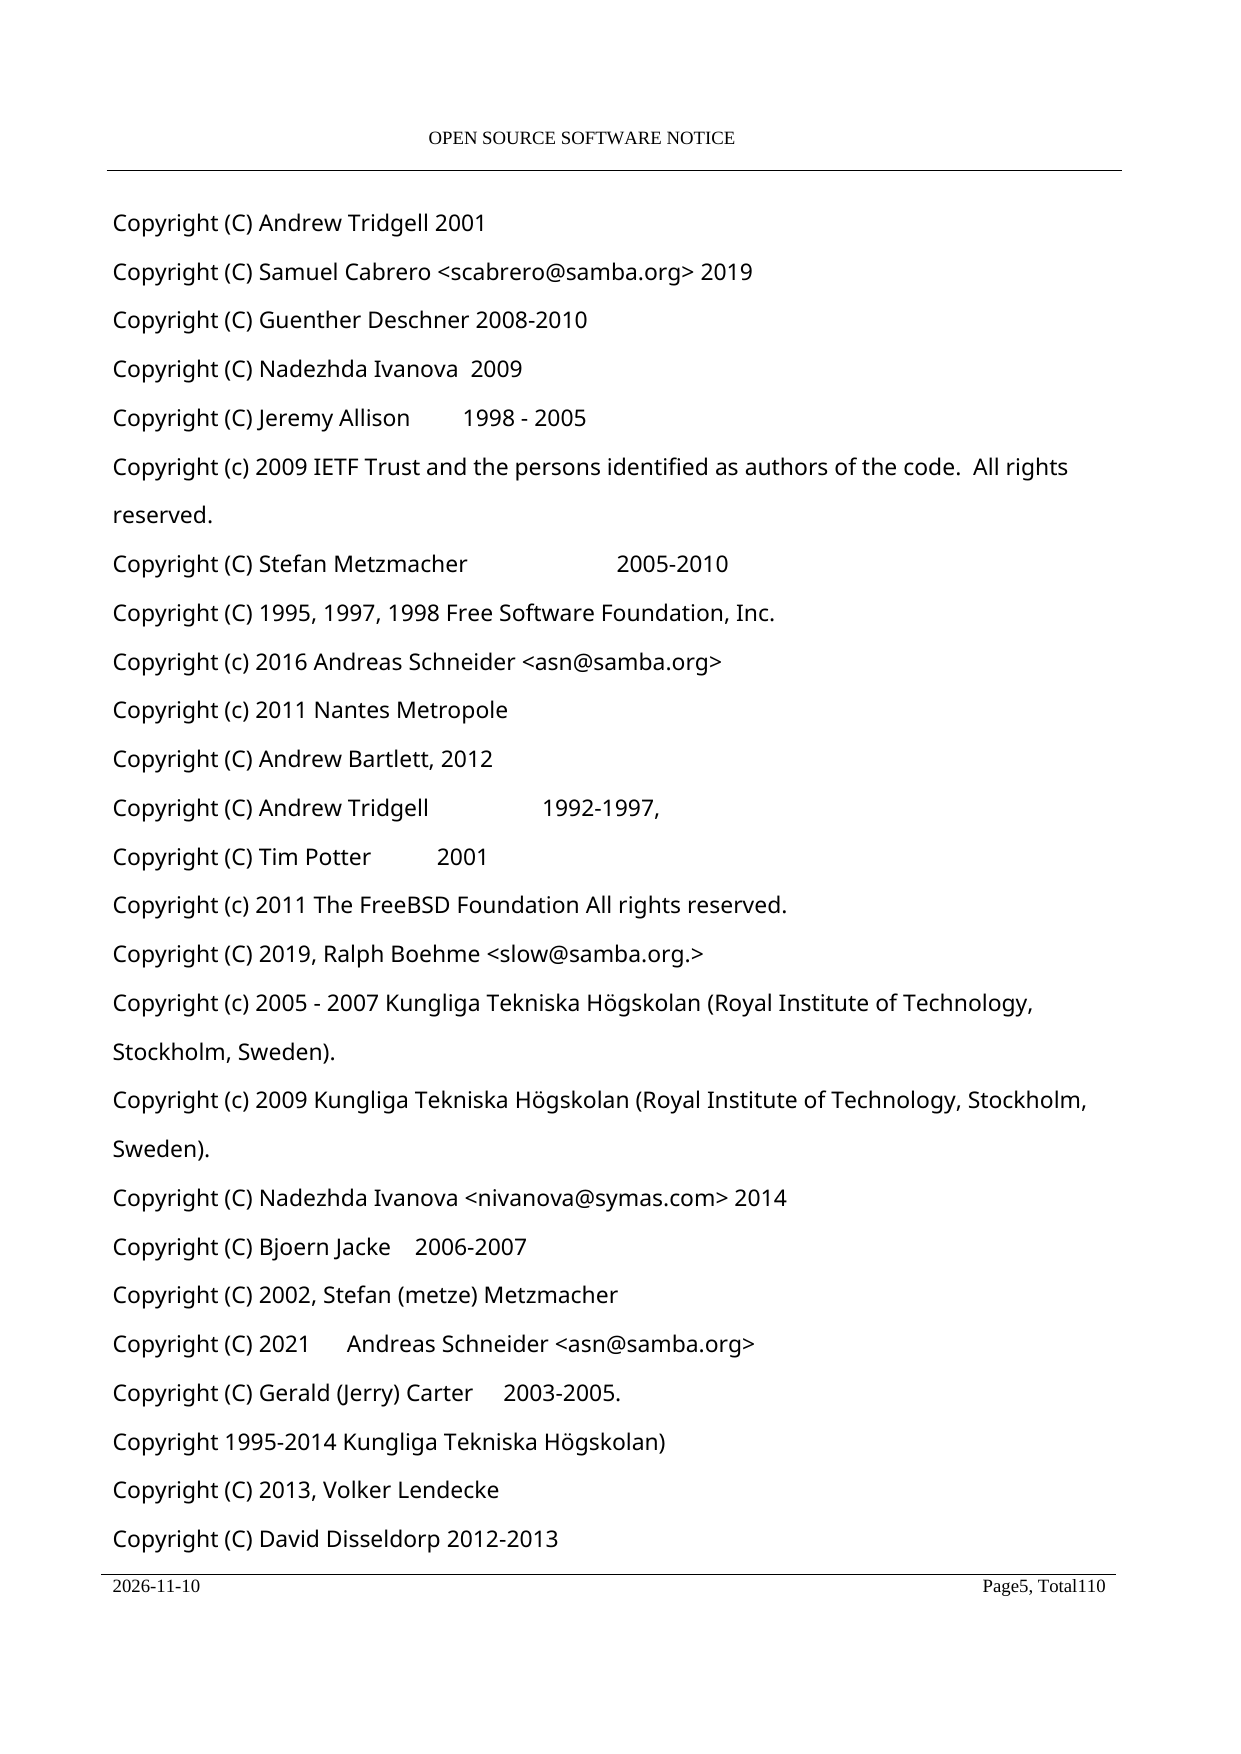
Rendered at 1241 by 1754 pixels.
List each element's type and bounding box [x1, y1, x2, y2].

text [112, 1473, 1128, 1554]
text [112, 206, 1128, 1458]
